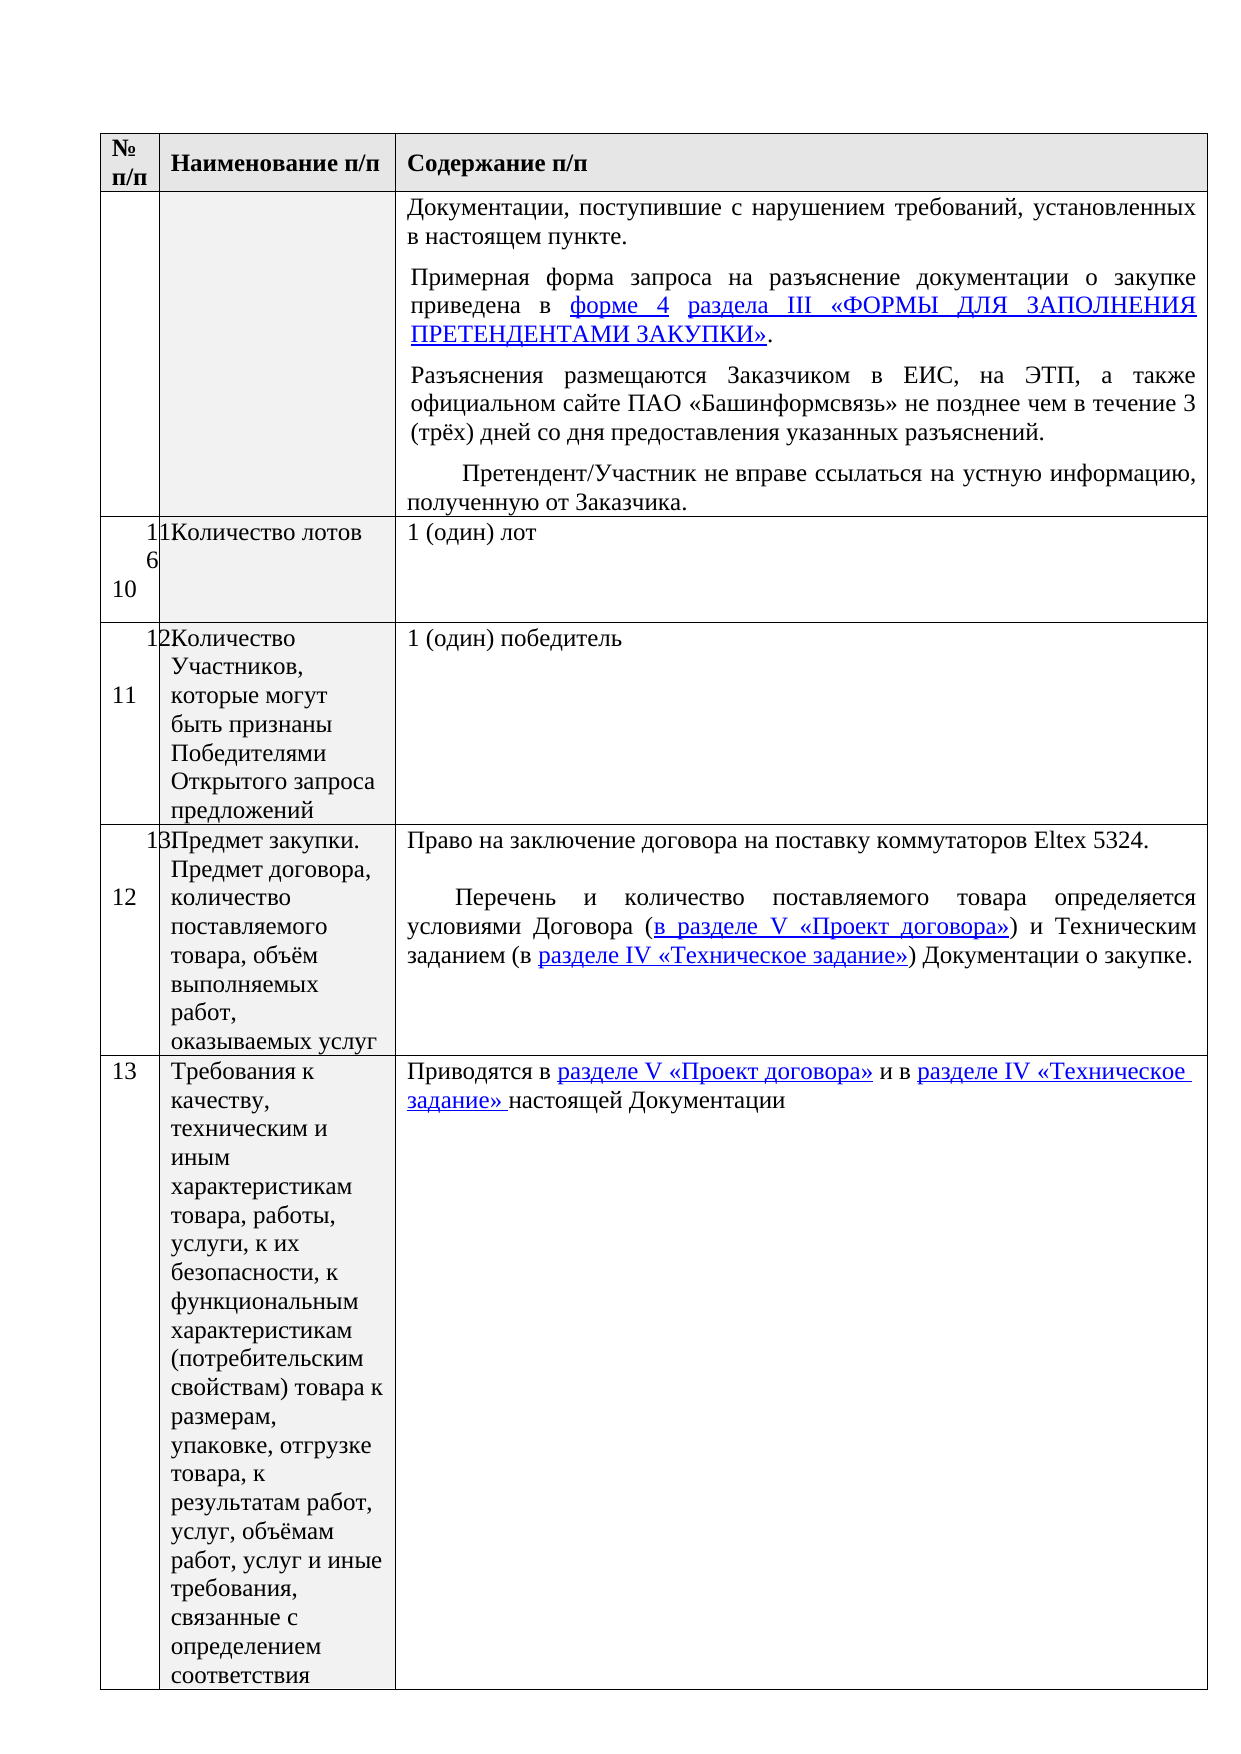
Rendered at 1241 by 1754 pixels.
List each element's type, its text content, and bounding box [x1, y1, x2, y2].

table_cell Количество Участников, которые могут быть признаны Победителями Открытого запроса предложений [160, 623, 395, 824]
table_cell 1 (один) лот [396, 517, 1207, 622]
table_header Наименование п/п [160, 134, 395, 191]
table_cell Право на заключение договора на поставку коммутаторов Eltex 5324. Перечень и количество поставляемого товара определяется условиями Договора (в разделе V «Проект договора») и Техническим заданием (в разделе IV «Техническое задание») Документации о закупке. [396, 825, 1207, 1055]
table_header № п/п [101, 134, 159, 191]
table_cell Предмет закупки. Предмет договора, количество поставляемого товара, объём выполняемых работ, оказываемых услуг [160, 825, 395, 1055]
table_cell 9 [101, 192, 159, 516]
table_cell 1 (один) победитель [396, 623, 1207, 824]
table_cell Количество лотов [160, 517, 395, 622]
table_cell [160, 1056, 395, 1688]
table_header Содержание п/п [396, 134, 1207, 191]
table_cell 13 [101, 1056, 159, 1688]
table_cell 6 10 [101, 517, 159, 622]
table_cell 12 [101, 825, 159, 1055]
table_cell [160, 192, 395, 516]
table_cell 11 [101, 623, 159, 824]
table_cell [396, 192, 1207, 516]
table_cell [396, 1056, 1207, 1688]
